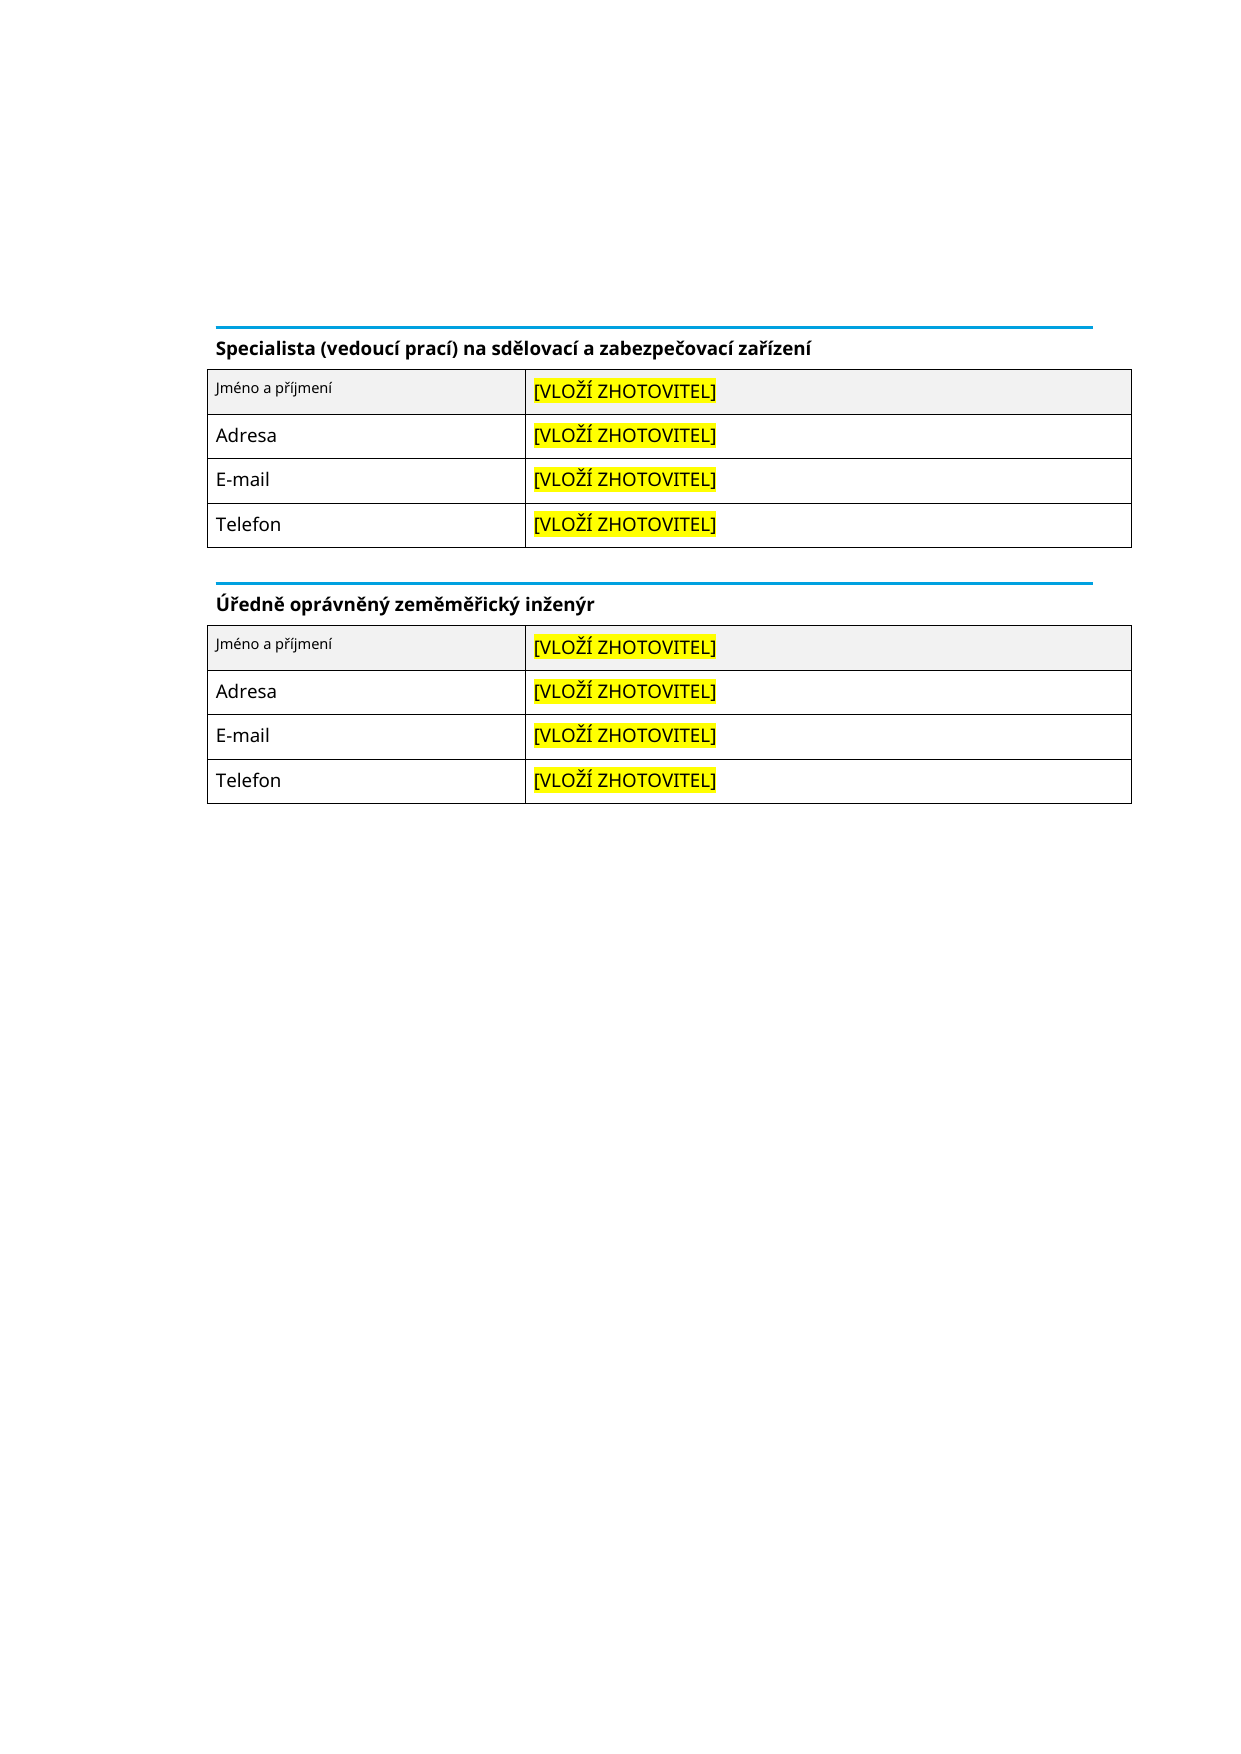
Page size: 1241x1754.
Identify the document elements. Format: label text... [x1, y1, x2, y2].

table_cell Telefon [208, 504, 525, 547]
table_cell [VLOŽÍ ZHOTOVITEL] [526, 415, 1131, 458]
table_cell E-mail [208, 459, 525, 502]
text Specialista (vedoucí prací) na sdělovací a zabezpečovací zařízení [216, 329, 1093, 361]
table_cell Adresa [208, 671, 525, 714]
table_cell Adresa [208, 415, 525, 458]
table_cell [VLOŽÍ ZHOTOVITEL] [526, 760, 1131, 803]
table_cell E-mail [208, 715, 525, 758]
table_cell [VLOŽÍ ZHOTOVITEL] [526, 504, 1131, 547]
text Úředně oprávněný zeměměřický inženýr [216, 585, 1093, 617]
table_cell [VLOŽÍ ZHOTOVITEL] [526, 671, 1131, 714]
table_cell [VLOŽÍ ZHOTOVITEL] [526, 715, 1131, 758]
table_header Jméno a příjmení [208, 370, 525, 414]
table_cell Telefon [208, 760, 525, 803]
table_cell [VLOŽÍ ZHOTOVITEL] [526, 459, 1131, 502]
table_header [VLOŽÍ ZHOTOVITEL] [526, 626, 1131, 670]
table_header [VLOŽÍ ZHOTOVITEL] [526, 370, 1131, 414]
table_header Jméno a příjmení [208, 626, 525, 670]
